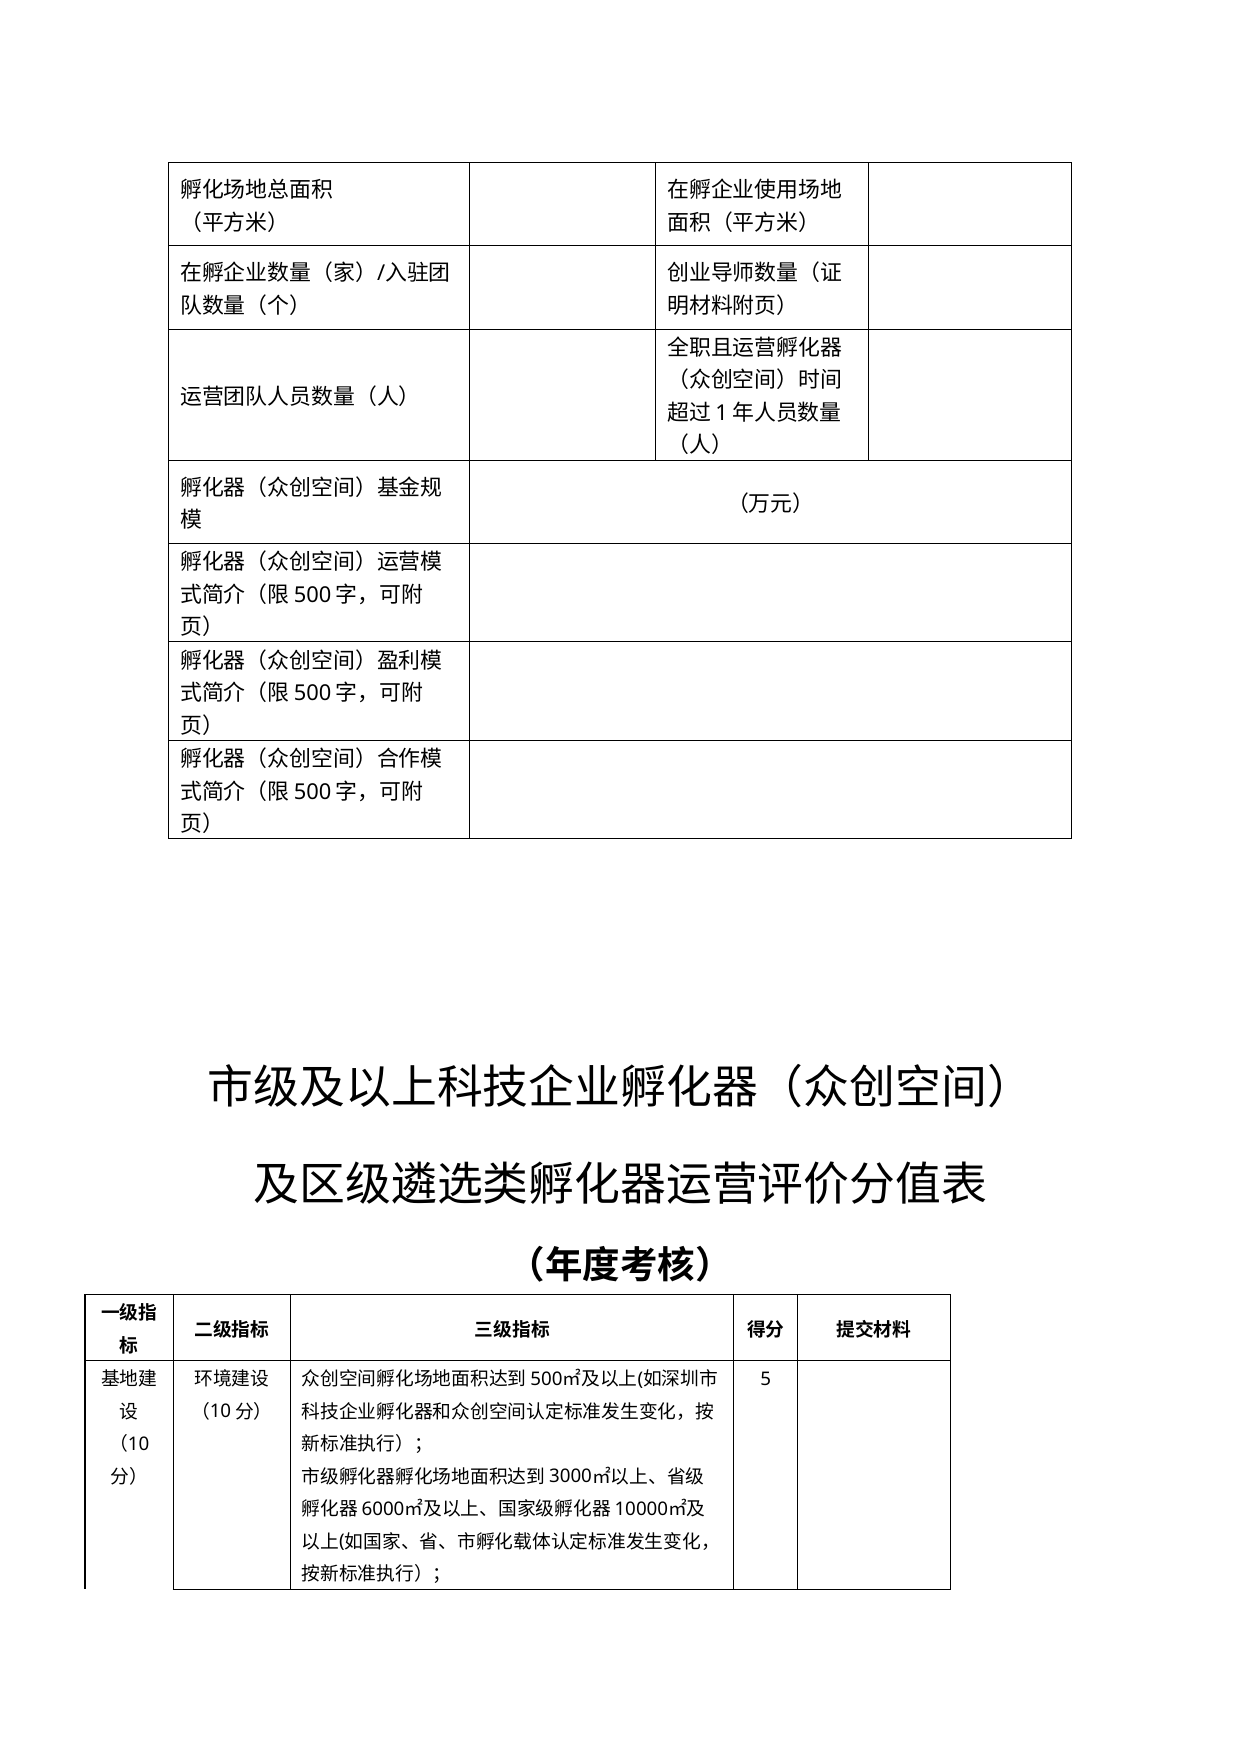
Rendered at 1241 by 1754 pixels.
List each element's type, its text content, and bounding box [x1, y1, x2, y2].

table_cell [291, 1361, 733, 1589]
table_cell 孵化器（众创空间）盈利模式简介（限500字，可附页） [169, 642, 469, 740]
table_header 一级指标 [86, 1295, 173, 1360]
text 市级及以上科技企业孵化器（众创空间） [187, 1034, 1053, 1132]
table_cell [470, 544, 1071, 641]
table_cell [470, 741, 1071, 838]
table_header 三级指标 [291, 1295, 733, 1360]
table_cell 创业导师数量（证明材料附页） [656, 246, 868, 328]
table_cell 孵化器（众创空间）运营模式简介（限500字，可附页） [169, 544, 469, 641]
table_cell 5 [734, 1361, 797, 1589]
table_cell 孵化器（众创空间）合作模式简介（限500字，可附页） [169, 741, 469, 838]
table_cell [470, 330, 655, 459]
table_header 提交材料 [798, 1295, 950, 1360]
table_cell 孵化场地总面积 （平方米） [169, 163, 469, 245]
table_cell 环境建设 （10分） [174, 1361, 290, 1589]
table_cell [869, 246, 1071, 328]
table_cell 全职且运营孵化器（众创空间）时间超过1年人员数量（人） [656, 330, 868, 459]
table_cell 在孵企业使用场地面积（平方米） [656, 163, 868, 245]
table_cell 运营团队人员数量（人） [169, 330, 469, 459]
table_cell [470, 642, 1071, 740]
text 及区级遴选类孵化器运营评价分值表 [187, 1132, 1053, 1229]
table_cell 基地建设 （10分） [86, 1361, 173, 1589]
table_cell [869, 330, 1071, 459]
table_cell 孵化器（众创空间）基金规模 [169, 461, 469, 543]
table_cell 在孵企业数量（家）/入驻团队数量（个） [169, 246, 469, 328]
table_cell [798, 1361, 950, 1589]
table_header 得分 [734, 1295, 797, 1360]
table_cell （万元） [470, 461, 1071, 543]
table_header 二级指标 [174, 1295, 290, 1360]
table_cell [470, 246, 655, 328]
table_cell [869, 163, 1071, 245]
table_cell [470, 163, 655, 245]
text （年度考核） [187, 1229, 1053, 1294]
